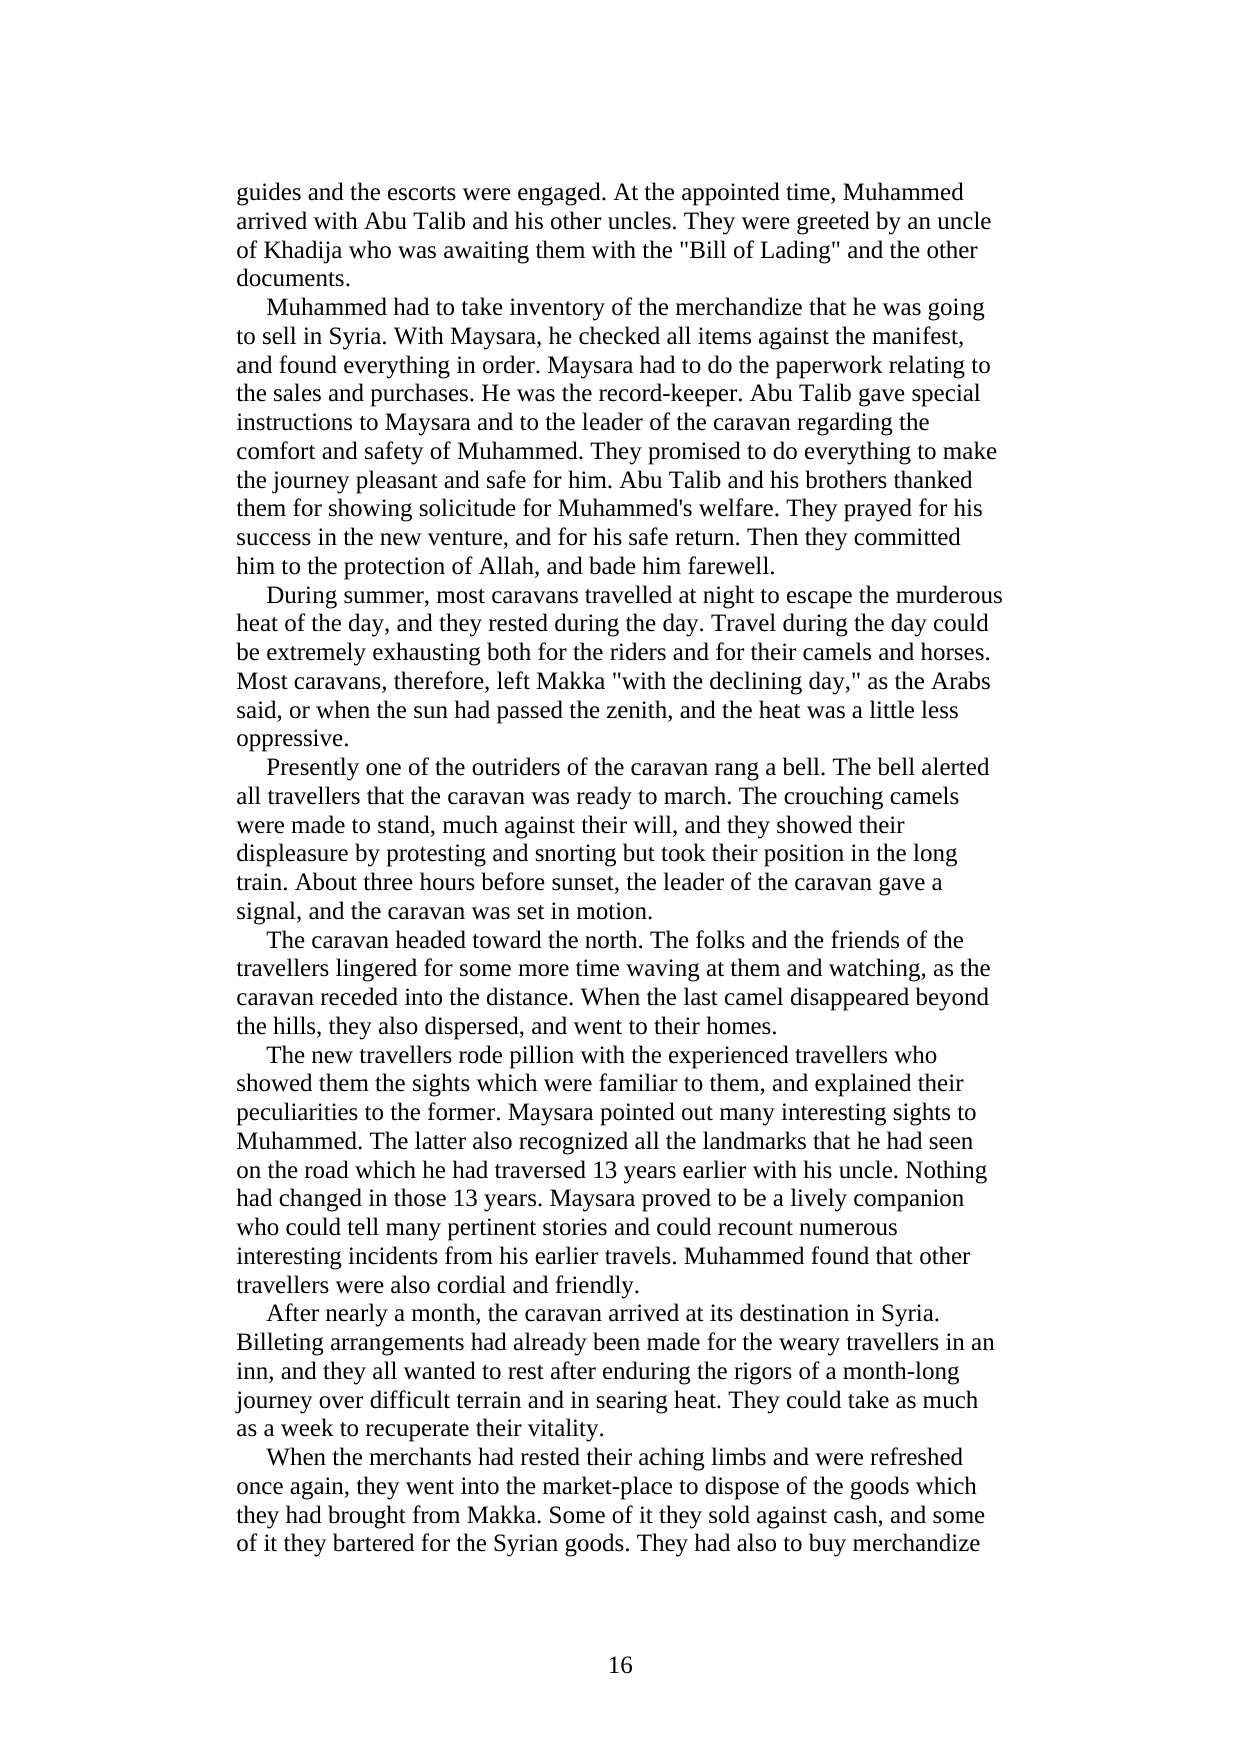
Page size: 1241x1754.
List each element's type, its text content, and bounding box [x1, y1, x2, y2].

text Muhammed had to take inventory of the merchandize that he was going to sell in Syria. With Maysara, he checked all items against the manifest, and found everything in order. Maysara had to do the paperwork relating to the sales and purchases. He was the record-keeper. Abu Talib gave special instructions to Maysara and to the leader of the caravan regarding the comfort and safety of Muhammed. They promised to do everything to make the journey pleasant and safe for him. Abu Talib and his brothers thanked them for showing solicitude for Muhammed's welfare. They prayed for his success in the new venture, and for his safe return. Then they committed him to the protection of Allah, and bade him farewell. [236, 292, 1004, 580]
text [236, 177, 1004, 292]
text After nearly a month, the caravan arrived at its destination in Syria. Billeting arrangements had already been made for the weary travellers in an inn, and they all wanted to rest after enduring the rigors of a month-long journey over difficult terrain and in searing heat. They could take as much as a week to recuperate their vitality. [236, 1298, 1004, 1442]
text The caravan headed toward the north. The folks and the friends of the travellers lingered for some more time waving at them and watching, as the caravan receded into the distance. When the last camel disappeared beyond the hills, they also dispersed, and went to their homes. [236, 925, 1004, 1040]
text The new travellers rode pillion with the experienced travellers who showed them the sights which were familiar to them, and explained their peculiarities to the former. Maysara pointed out many interesting sights to Muhammed. The latter also recognized all the landmarks that he had seen on the road which he had traversed 13 years earlier with his uncle. Nothing had changed in those 13 years. Maysara proved to be a lively companion who could tell many pertinent stories and could recount numerous interesting incidents from his earlier travels. Muhammed found that other travellers were also cordial and friendly. [236, 1040, 1004, 1298]
text Presently one of the outriders of the caravan rang a bell. The bell alerted all travellers that the caravan was ready to march. The crouching camels were made to stand, much against their will, and they showed their displeasure by protesting and snorting but took their position in the long train. About three hours before sunset, the leader of the caravan gave a signal, and the caravan was set in motion. [236, 752, 1004, 925]
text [236, 1442, 1004, 1557]
text During summer, most caravans travelled at night to escape the murderous heat of the day, and they rested during the day. Travel during the day could be extremely exhausting both for the riders and for their camels and horses. Most caravans, therefore, left Makka "with the declining day," as the Arabs said, or when the sun had passed the zenith, and the heat was a little less oppressive. [236, 580, 1004, 752]
